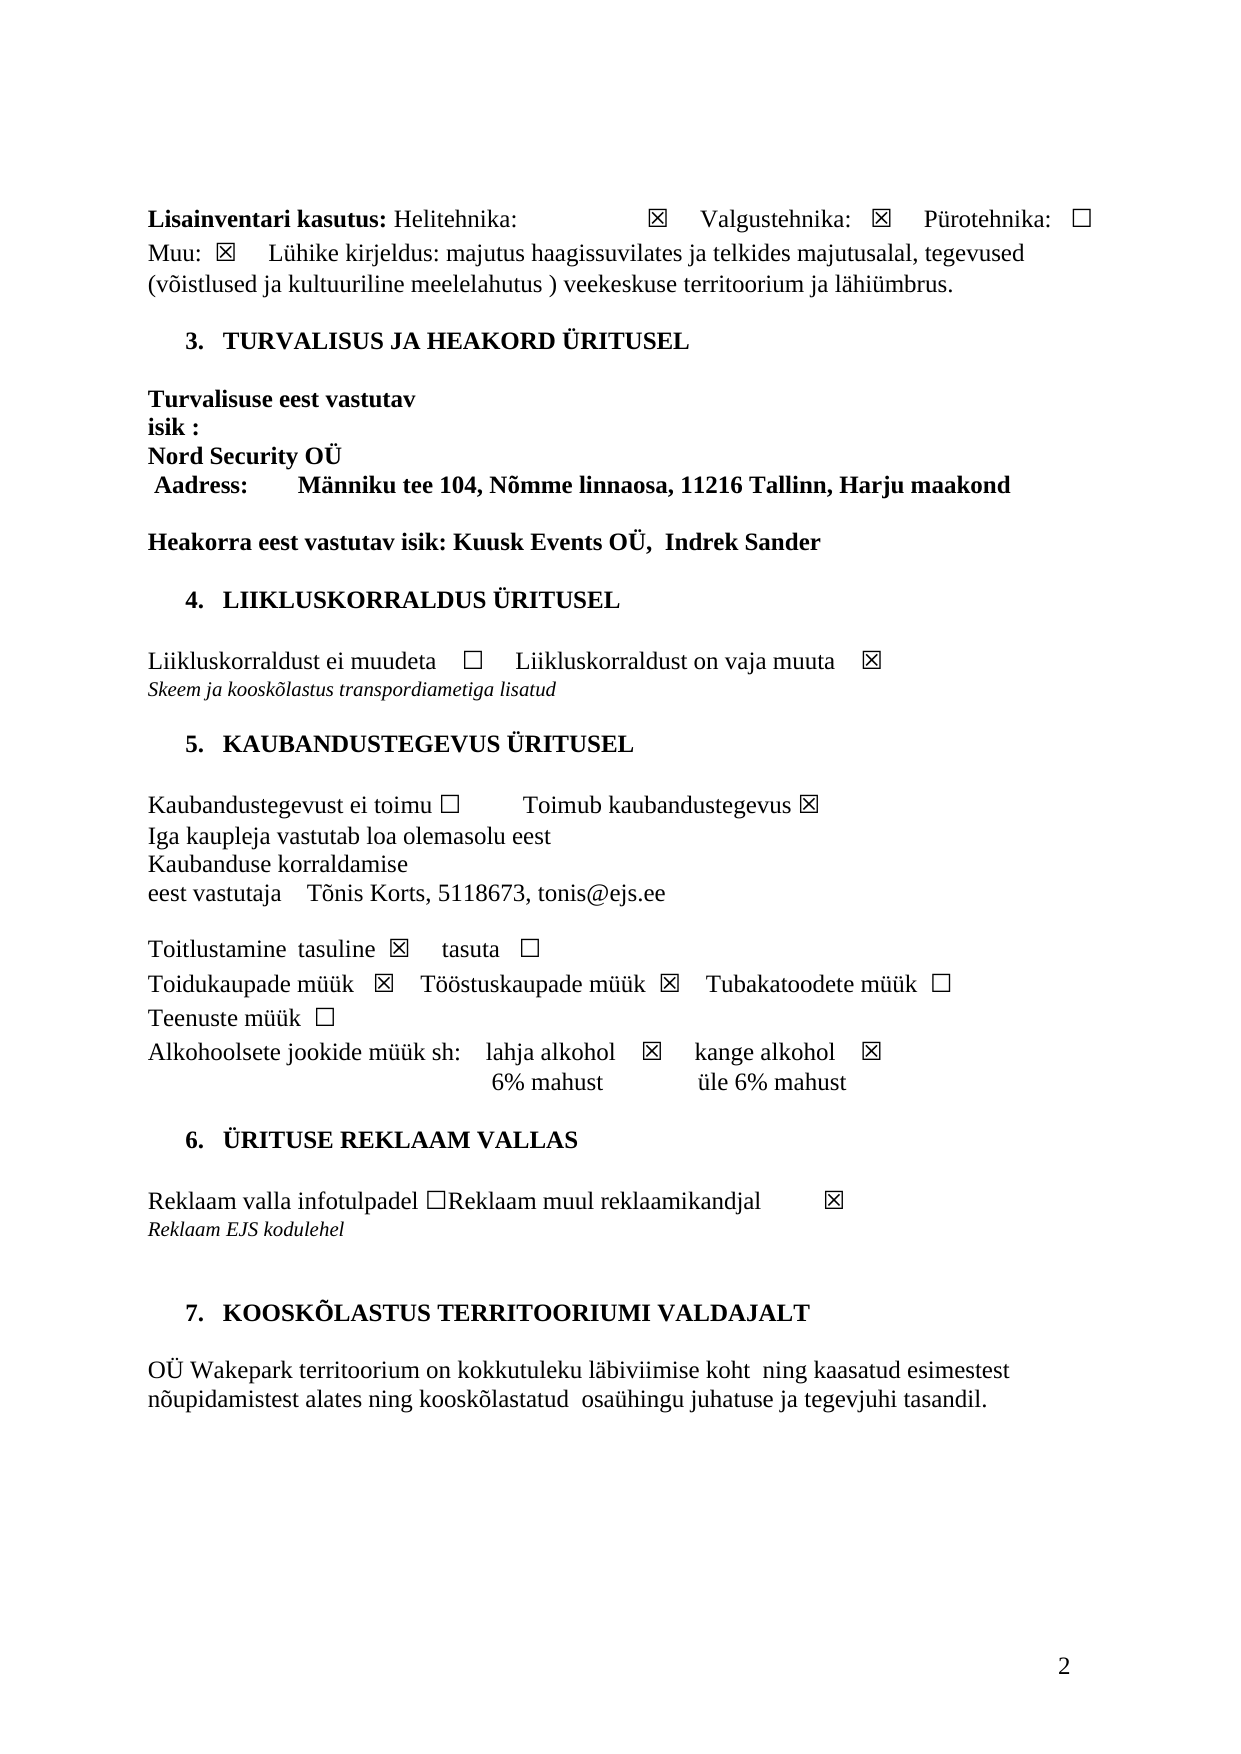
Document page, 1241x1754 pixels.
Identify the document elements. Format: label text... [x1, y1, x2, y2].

text Kaubanduse korraldamise [148, 849, 1092, 878]
list TURVALISUS JA HEAKORD ÜRITUSEL [185, 326, 1092, 355]
text Liikluskorraldust ei muudeta Liikluskorraldust on vaja muuta [148, 642, 1092, 676]
list KAUBANDUSTEGEVUS ÜRITUSEL [185, 729, 1092, 758]
text Nord Security OÜ [148, 441, 1092, 470]
text Iga kaupleja vastutab loa olemasolu eest [148, 821, 1092, 849]
text Kaubandustegevust ei toimu Toimub kaubandustegevus [148, 787, 1092, 821]
text Lisainventari kasutus: Helitehnika: Valgustehnika: Pürotehnika: [148, 201, 1092, 234]
text Aadress: Männiku tee 104, Nõmme linnaosa, 11216 Tallinn, Harju maakond [148, 470, 1092, 499]
text Reklaam valla infotulpadel Reklaam muul reklaamikandjal [148, 1182, 1092, 1216]
text Heakorra eest vastutav isik: Kuusk Events OÜ, Indrek Sander [148, 527, 1092, 556]
text Teenuste müük [148, 999, 1092, 1033]
text Muu: Lühike kirjeldus: majutus haagissuvilates ja telkides majutusalal, tegevused (võistlused ja kultuuriline meelelahutus ) veekeskuse territoorium ja lähiümbrus. [148, 234, 1092, 297]
list ÜRITUSE REKLAAM VALLAS [185, 1125, 1092, 1154]
list KOOSKÕLASTUS TERRITOORIUMI VALDAJALT [185, 1298, 1092, 1327]
text Skeem ja kooskõlastus transpordiametiga lisatud [148, 676, 1092, 701]
text Turvalisuse eest vastutav [148, 384, 1092, 412]
text eest vastutaja Tõnis Korts, 5118673, tonis@ejs.ee [148, 878, 1092, 907]
text Reklaam EJS kodulehel [148, 1216, 1092, 1241]
text OÜ Wakepark territoorium on kokkutuleku läbiviimise koht ning kaasatud esimestest nõupidamistest alates ning kooskõlastatud osaühingu juhatuse ja tegevjuhi tasandil. [148, 1356, 1092, 1413]
text Toitlustamine tasuline tasuta [148, 931, 1092, 965]
text Alkohoolsete jookide müük sh: lahja alkohol kange alkohol [148, 1033, 1092, 1067]
text 6% mahust üle 6% mahust [148, 1067, 1092, 1096]
text isik : [148, 412, 1092, 441]
text Toidukaupade müük Tööstuskaupade müük Tubakatoodete müük [148, 965, 1092, 999]
list LIIKLUSKORRALDUS ÜRITUSEL [185, 585, 1092, 614]
